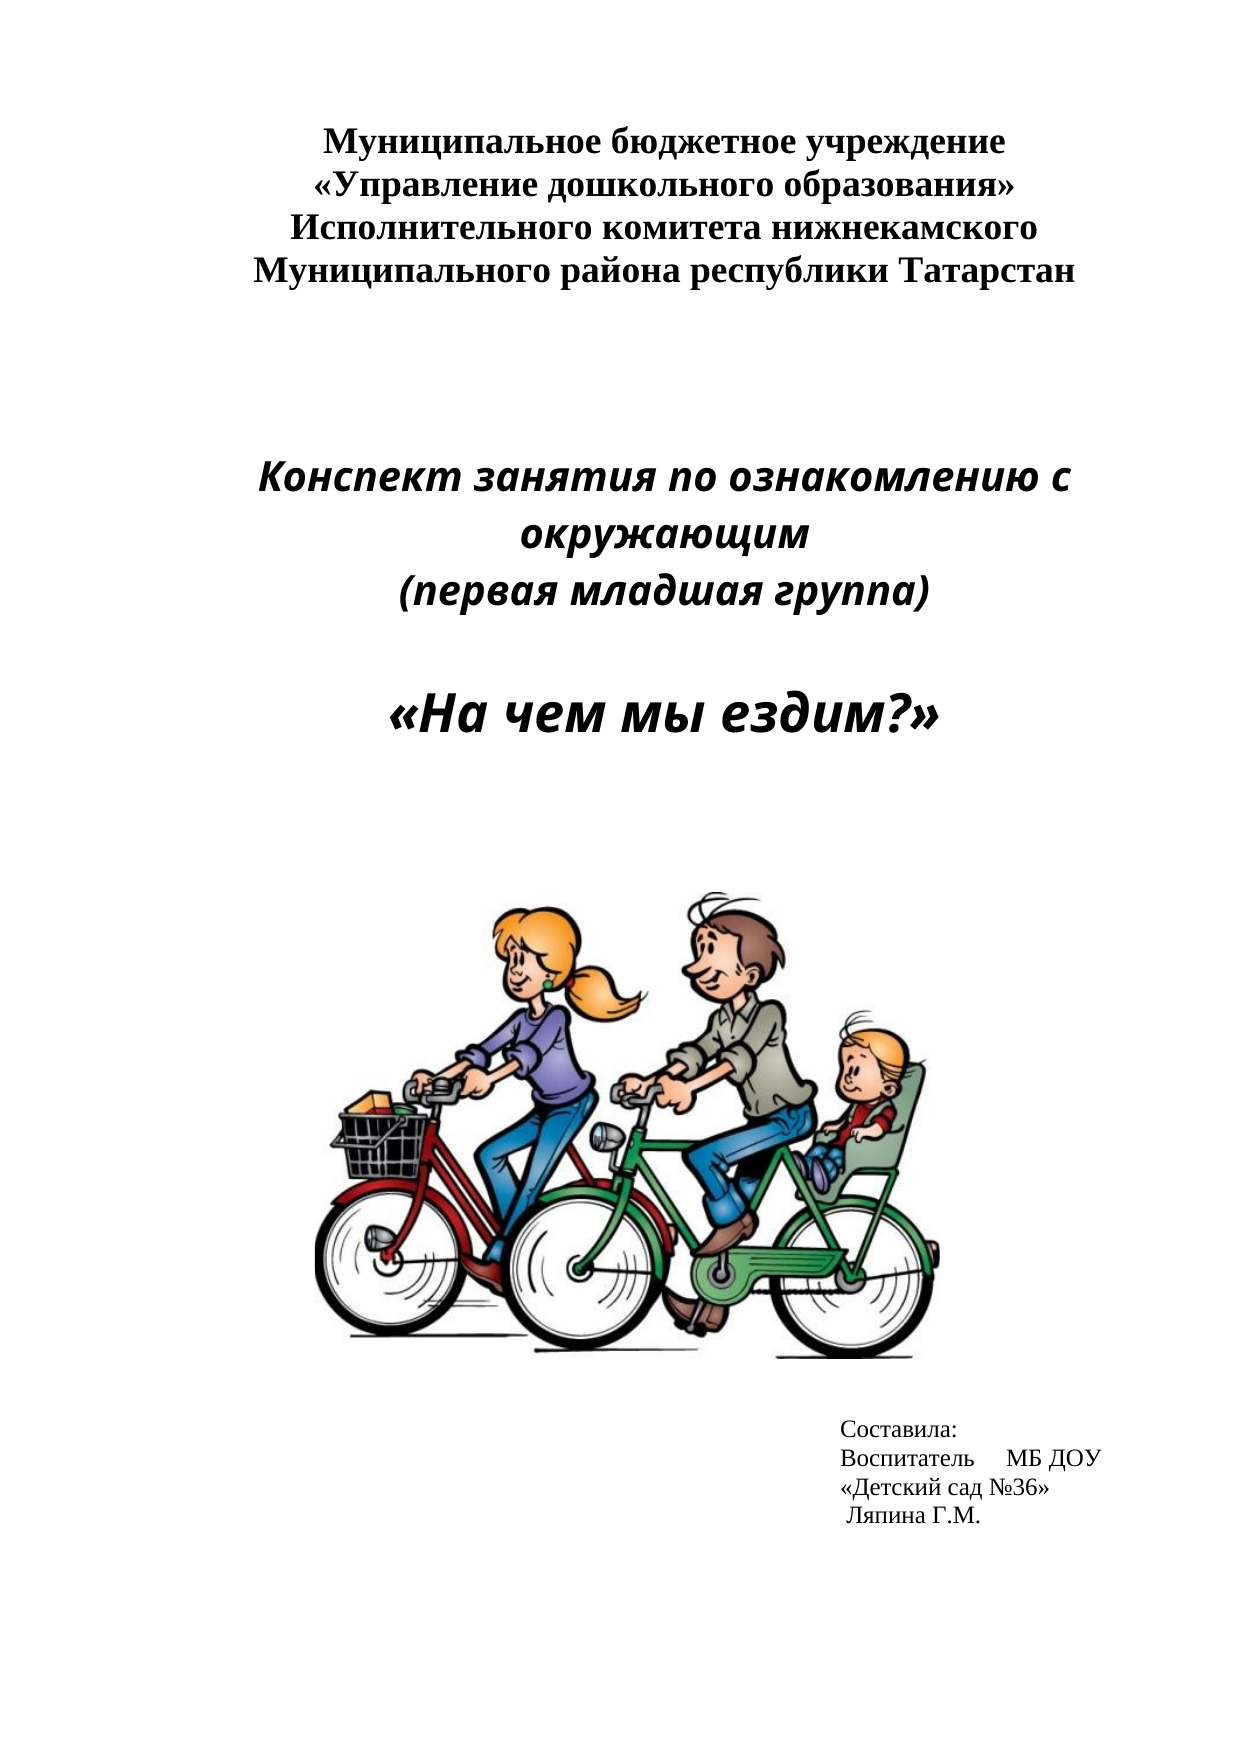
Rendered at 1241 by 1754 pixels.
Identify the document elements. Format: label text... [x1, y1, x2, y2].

text «На чем мы ездим?» [177, 674, 1152, 748]
text Составила: [177, 1414, 1152, 1443]
picture [314, 892, 940, 1359]
text Конспект занятия по ознакомлению с окружающим [177, 447, 1152, 561]
text Муниципального района республики Татарстан [177, 247, 1152, 291]
text Воспитатель МБ ДОУ [177, 1443, 1152, 1472]
text Муниципальное бюджетное учреждение [177, 118, 1152, 161]
text Исполнительного комитета нижнекамского [177, 204, 1152, 247]
text «Детский сад №36» [177, 1472, 1152, 1501]
text «Управление дошкольного образования» [177, 161, 1152, 204]
text (первая младшая группа) [177, 561, 1152, 618]
text Ляпина Г.М. [177, 1501, 1152, 1529]
